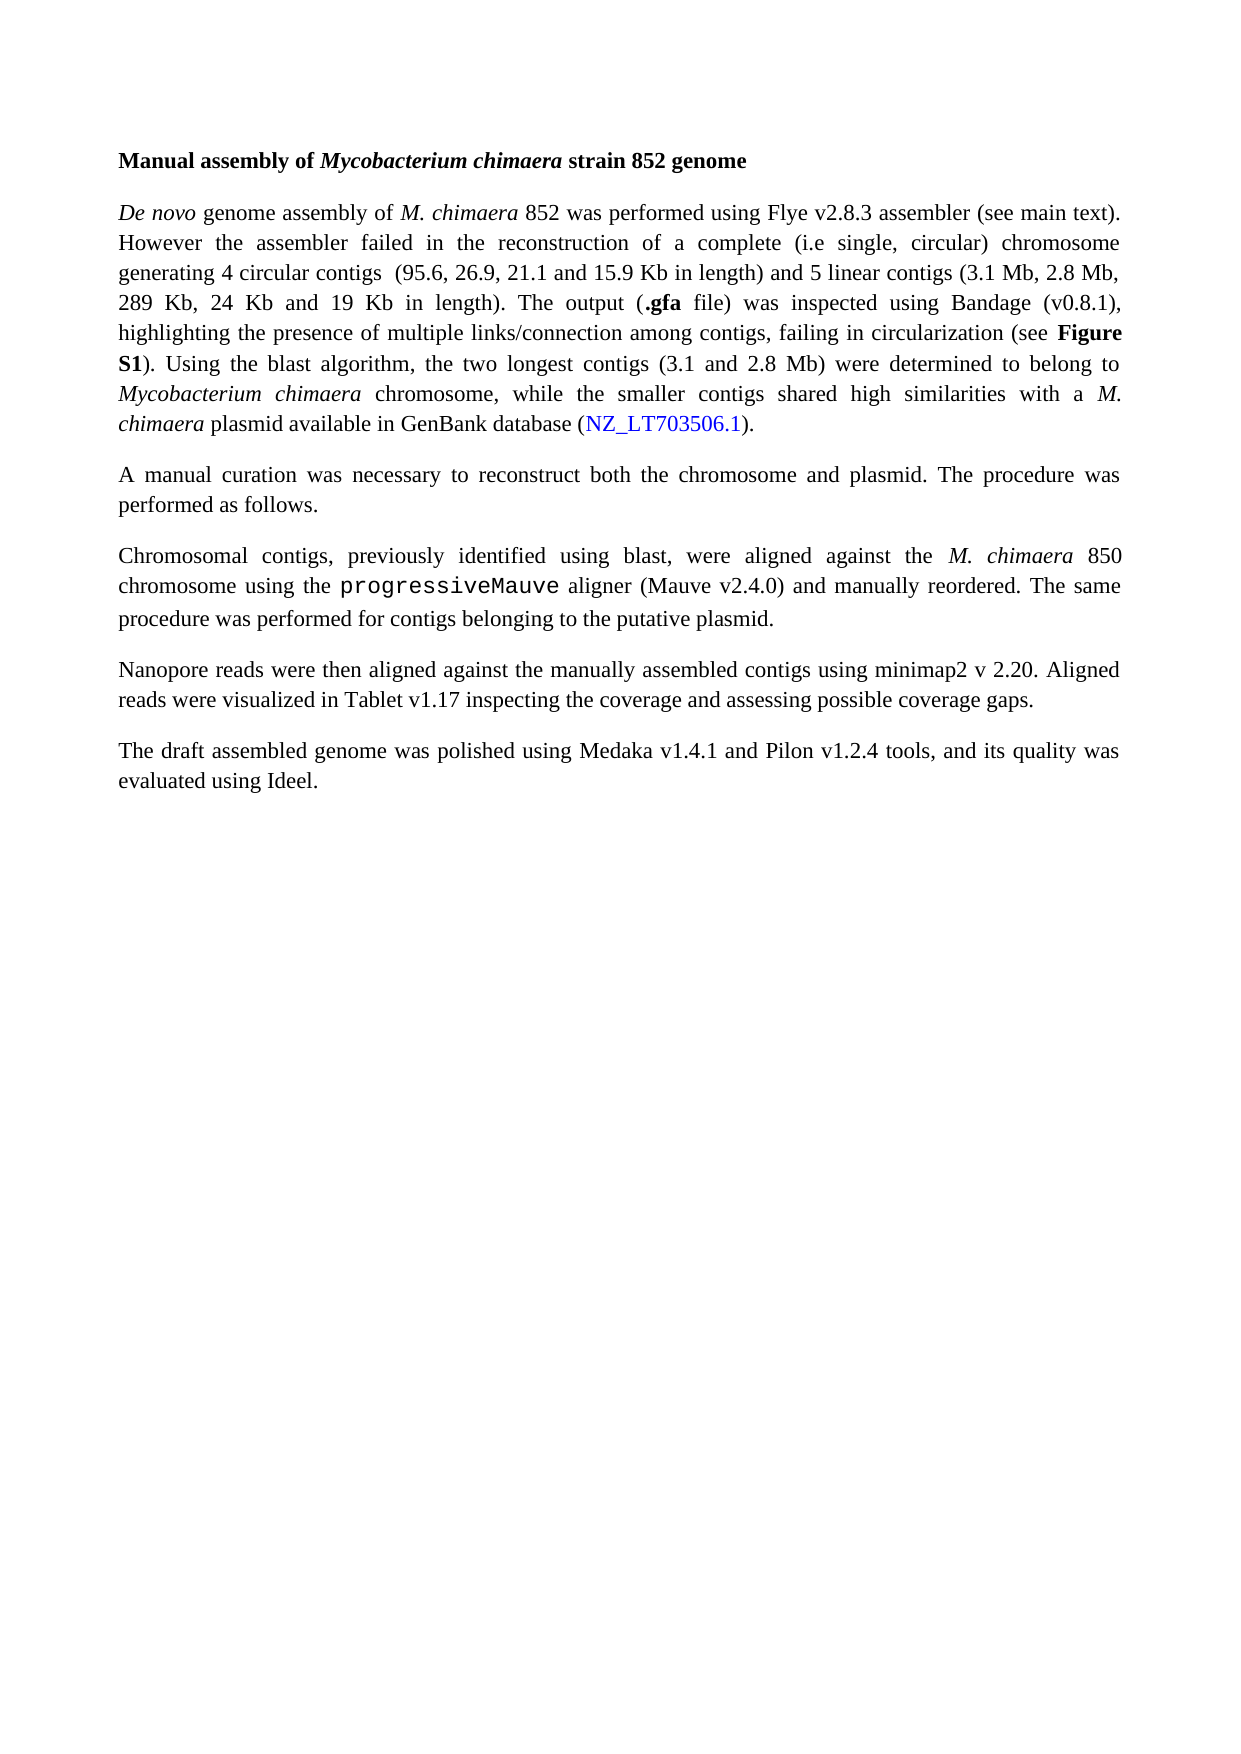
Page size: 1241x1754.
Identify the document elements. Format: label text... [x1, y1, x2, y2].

text Manual assembly of Mycobacterium chimaera strain 852 genome [118, 148, 1122, 174]
text The draft assembled genome was polished using Medaka v1.4.1 and Pilon v1.2.4 tools, and its quality was evaluated using Ideel. [118, 737, 1122, 793]
text A manual curation was necessary to reconstruct both the chromosome and plasmid. The procedure was performed as follows. [118, 461, 1122, 518]
text Chromosomal contigs, previously identified using blast, were aligned against the M. chimaera 850 chromosome using the progressiveMauve aligner (Mauve v2.4.0) and manually reordered. The same procedure was performed for contigs belonging to the putative plasmid. [118, 542, 1122, 631]
text Nanopore reads were then aligned against the manually assembled contigs using minimap2 v 2.20. Aligned reads were visualized in Tablet v1.17 inspecting the coverage and assessing possible coverage gaps. [118, 656, 1122, 712]
text De novo genome assembly of M. chimaera 852 was performed using Flye v2.8.3 assembler (see main text). However the assembler failed in the reconstruction of a complete (i.e single, circular) chromosome generating 4 circular contigs (95.6, 26.9, 21.1 and 15.9 Kb in length) and 5 linear contigs (3.1 Mb, 2.8 Mb, 289 Kb, 24 Kb and 19 Kb in length). The output (.gfa file) was inspected using Bandage (v0.8.1), highlighting the presence of multiple links/connection among contigs, failing in circularization (see Figure S1). Using the blast algorithm, the two longest contigs (3.1 and 2.8 Mb) were determined to belong to Mycobacterium chimaera chromosome, while the smaller contigs shared high similarities with a M. chimaera plasmid available in GenBank database (NZ_LT703506.1). [118, 199, 1122, 436]
